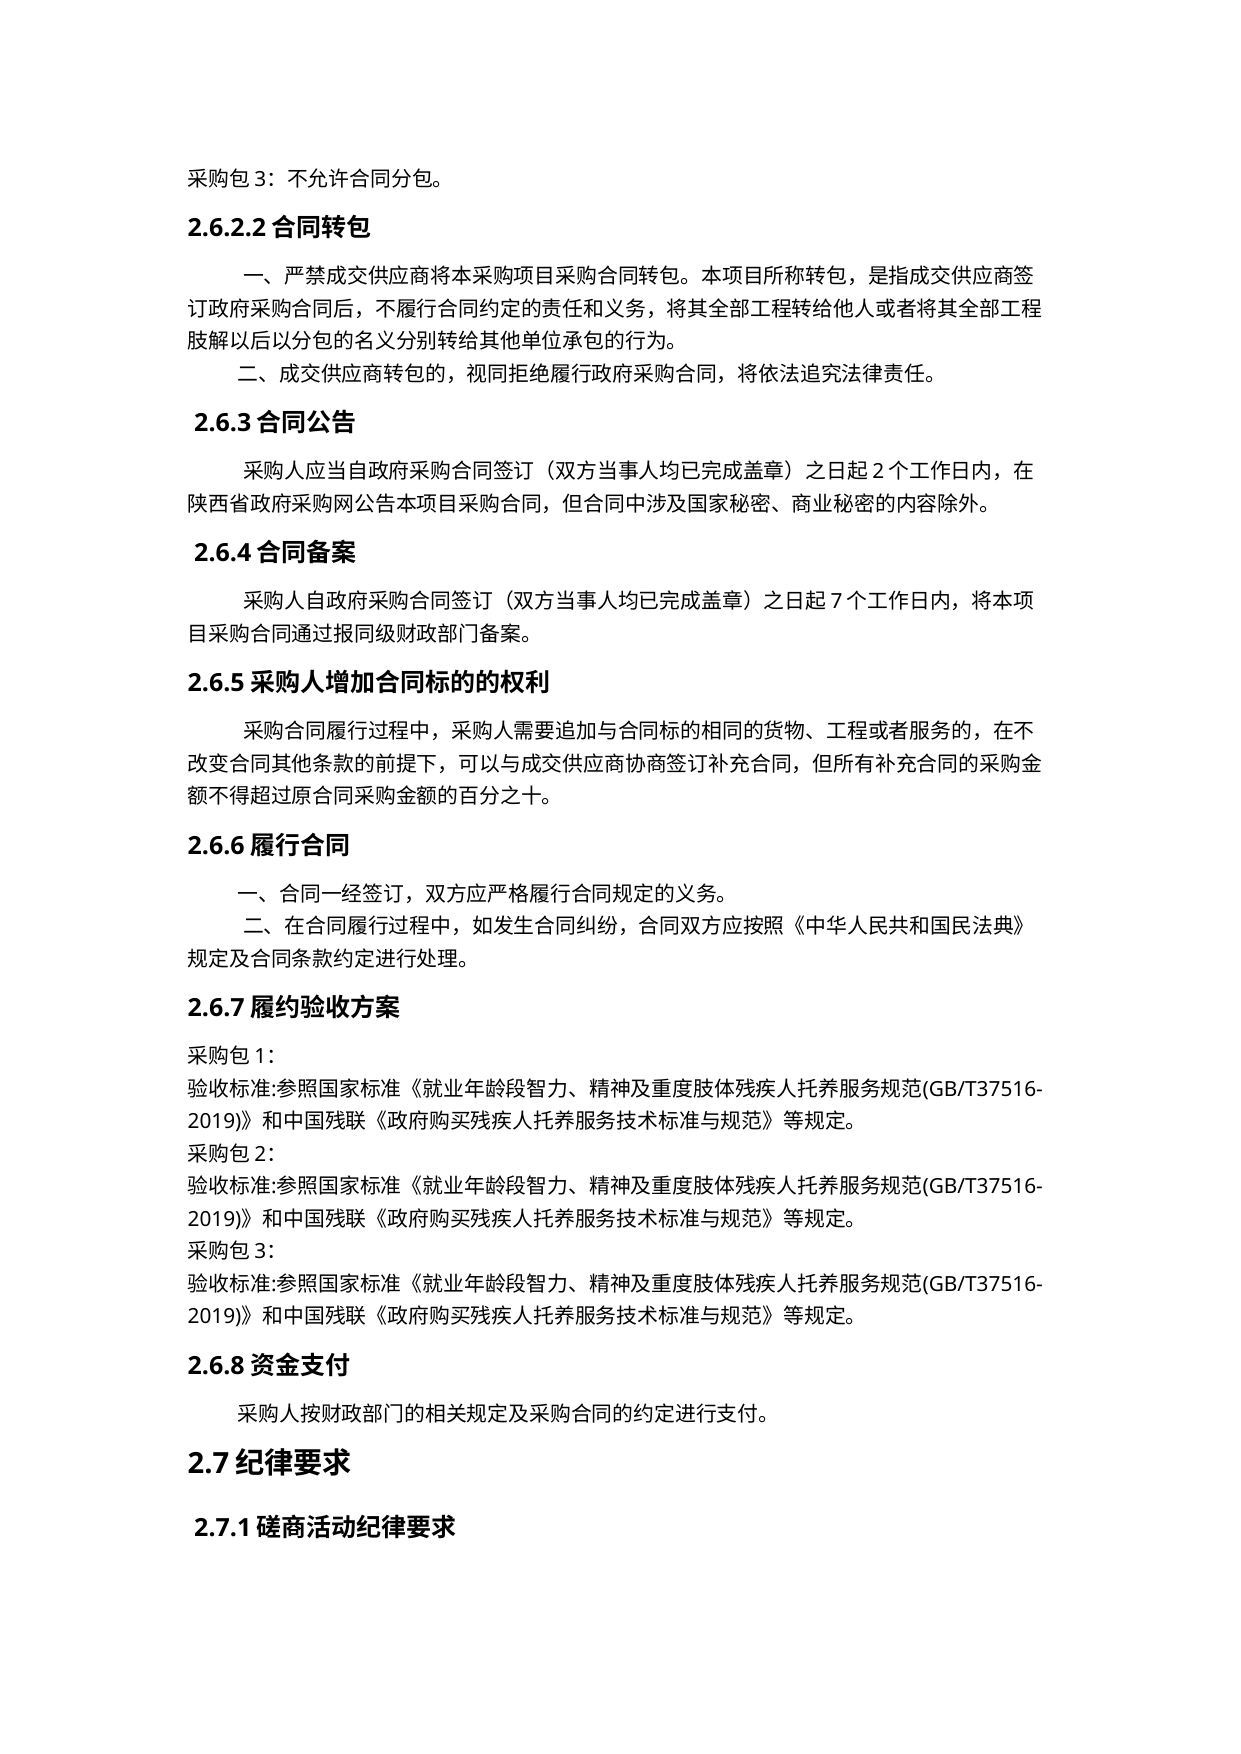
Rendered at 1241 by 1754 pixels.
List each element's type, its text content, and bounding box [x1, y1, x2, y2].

text 一、严禁成交供应商将本采购项目采购合同转包。本项目所称转包，是指成交供应商签订政府采购合同后，不履行合同约定的责任和义务，将其全部工程转给他人或者将其全部工程肢解以后以分包的名义分别转给其他单位承包的行为。 [187, 259, 1053, 357]
text 2.6.3合同公告 [187, 389, 1053, 454]
text 采购包3：不允许合同分包。 [187, 162, 1053, 194]
text 验收标准:参照国家标准《就业年龄段智力、精神及重度肢体残疾人托养服务规范(GB/T37516-2019)》和中国残联《政府购买残疾人托养服务技术标准与规范》等规定。 [187, 1169, 1053, 1234]
text 一、合同一经签订，双方应严格履行合同规定的义务。 [187, 877, 1053, 909]
text 二、成交供应商转包的，视同拒绝履行政府采购合同，将依法追究法律责任。 [187, 357, 1053, 389]
text 采购人按财政部门的相关规定及采购合同的约定进行支付。 [187, 1397, 1053, 1429]
text 验收标准:参照国家标准《就业年龄段智力、精神及重度肢体残疾人托养服务规范(GB/T37516-2019)》和中国残联《政府购买残疾人托养服务技术标准与规范》等规定。 [187, 1267, 1053, 1332]
text 2.6.5采购人增加合同标的的权利 [187, 649, 1053, 714]
text 2.7.1磋商活动纪律要求 [187, 1494, 1053, 1559]
text 2.6.8资金支付 [187, 1332, 1053, 1397]
text 二、在合同履行过程中，如发生合同纠纷，合同双方应按照《中华人民共和国民法典》规定及合同条款约定进行处理。 [187, 909, 1053, 974]
text 采购合同履行过程中，采购人需要追加与合同标的相同的货物、工程或者服务的，在不改变合同其他条款的前提下，可以与成交供应商协商签订补充合同，但所有补充合同的采购金额不得超过原合同采购金额的百分之十。 [187, 714, 1053, 812]
text 2.7纪律要求 [187, 1429, 1053, 1494]
text 采购包3： [187, 1234, 1053, 1267]
text 采购包2： [187, 1137, 1053, 1169]
text 采购人应当自政府采购合同签订（双方当事人均已完成盖章）之日起2个工作日内，在陕西省政府采购网公告本项目采购合同，但合同中涉及国家秘密、商业秘密的内容除外。 [187, 454, 1053, 519]
text 2.6.6履行合同 [187, 812, 1053, 877]
text 采购包1： [187, 1039, 1053, 1072]
text 2.6.7履约验收方案 [187, 974, 1053, 1039]
text 采购人自政府采购合同签订（双方当事人均已完成盖章）之日起7个工作日内，将本项目采购合同通过报同级财政部门备案。 [187, 584, 1053, 649]
text 2.6.2.2合同转包 [187, 194, 1053, 259]
text 验收标准:参照国家标准《就业年龄段智力、精神及重度肢体残疾人托养服务规范(GB/T37516-2019)》和中国残联《政府购买残疾人托养服务技术标准与规范》等规定。 [187, 1072, 1053, 1137]
text 2.6.4合同备案 [187, 519, 1053, 584]
